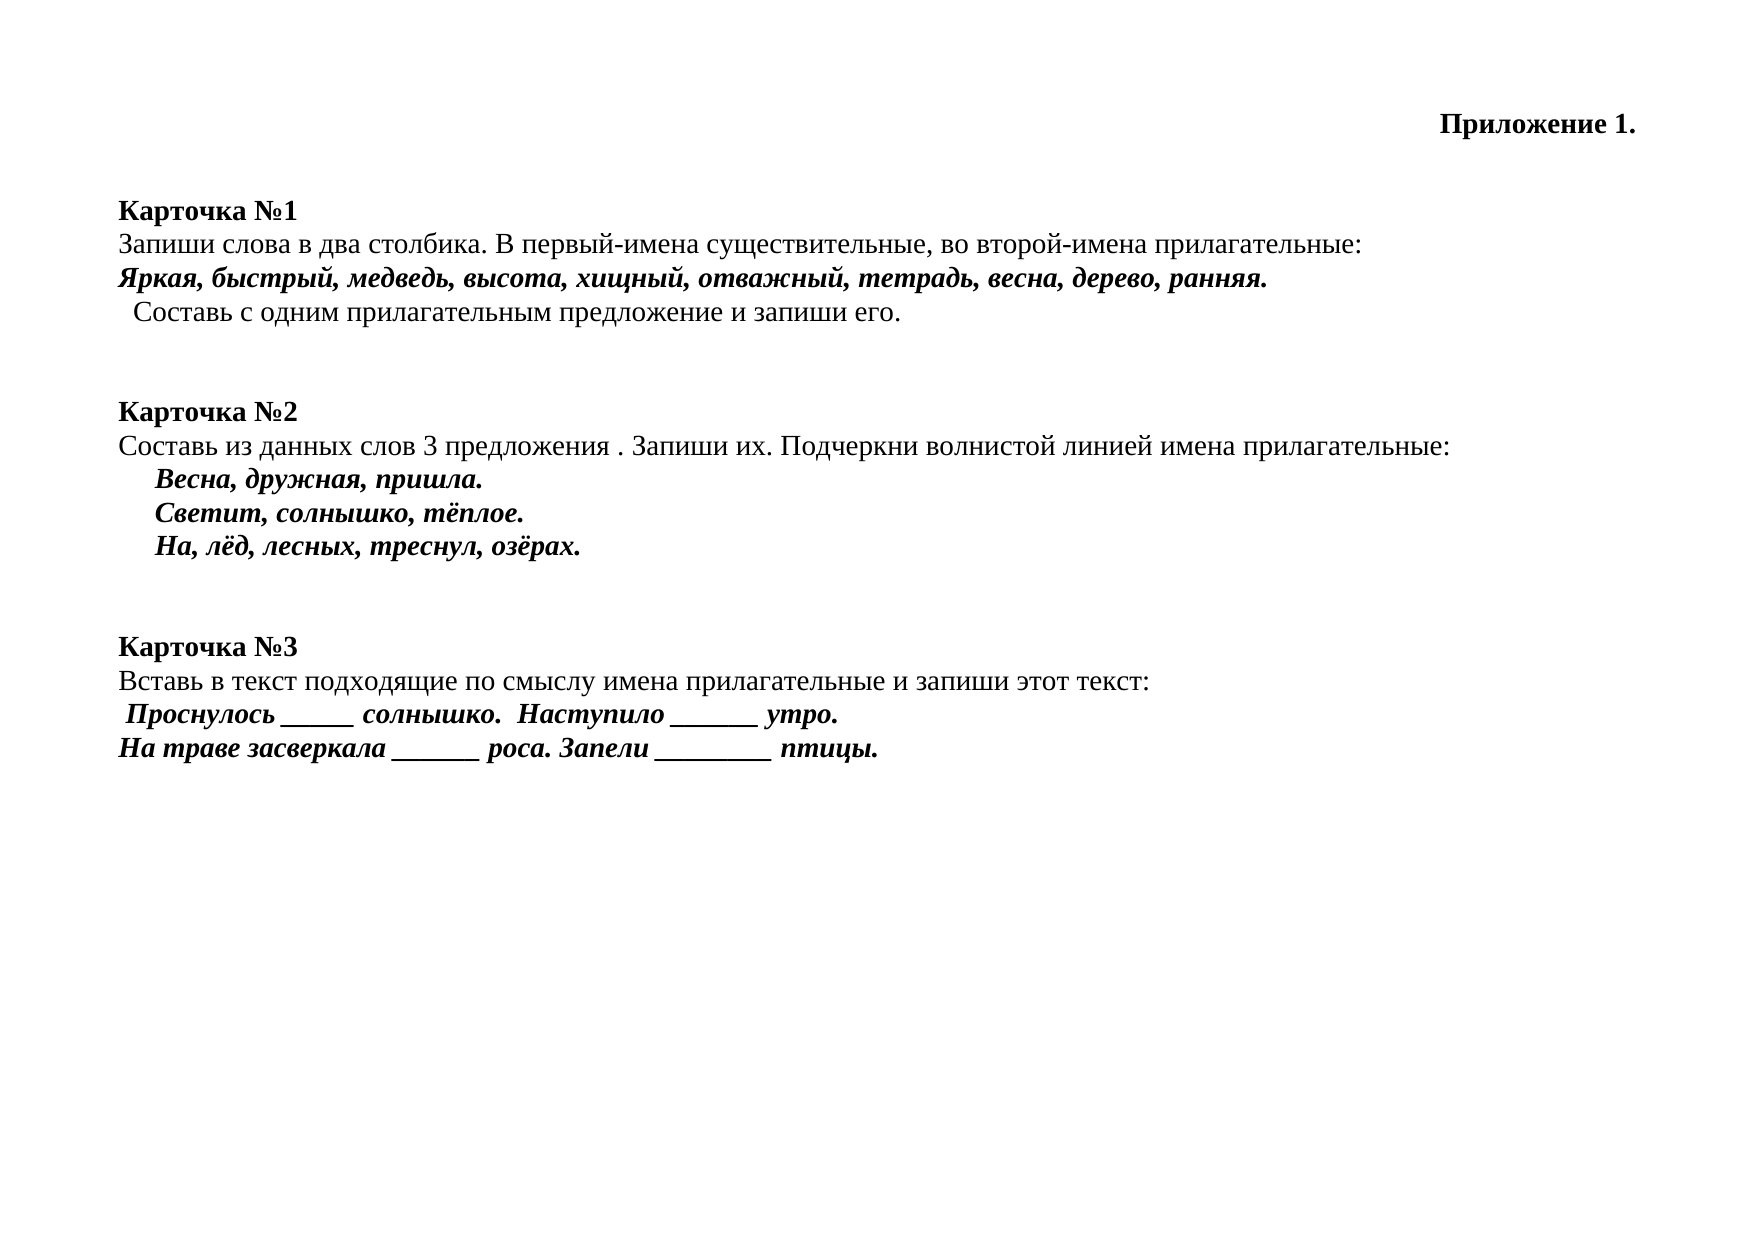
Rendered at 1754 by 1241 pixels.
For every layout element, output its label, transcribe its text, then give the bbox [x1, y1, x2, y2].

text На, лёд, лесных, треснул, озёрах. [118, 528, 1636, 562]
text Вставь в текст подходящие по смыслу имена прилагательные и запиши этот текст: [118, 663, 1636, 696]
text Приложение 1. [118, 107, 1636, 140]
text Проснулось _____ солнышко. Наступило ______ утро. [118, 696, 1636, 730]
text Карточка №1 [118, 193, 1636, 227]
text На траве засверкала ______ роса. Запели ________ птицы. [118, 730, 1636, 763]
text Светит, солнышко, тёплое. [118, 495, 1636, 528]
text Весна, дружная, пришла. [118, 461, 1636, 495]
text Составь из данных слов 3 предложения . Запиши их. Подчеркни волнистой линией имена прилагательные: [118, 428, 1636, 461]
text Яркая, быстрый, медведь, высота, хищный, отважный, тетрадь, весна, дерево, ранняя. [118, 260, 1636, 294]
text Карточка №2 [118, 394, 1636, 428]
text Составь с одним прилагательным предложение и запиши его. [133, 294, 1636, 327]
text Карточка №3 [118, 629, 1636, 663]
text Запиши слова в два столбика. В первый-имена существительные, во второй-имена прилагательные: [118, 227, 1636, 260]
